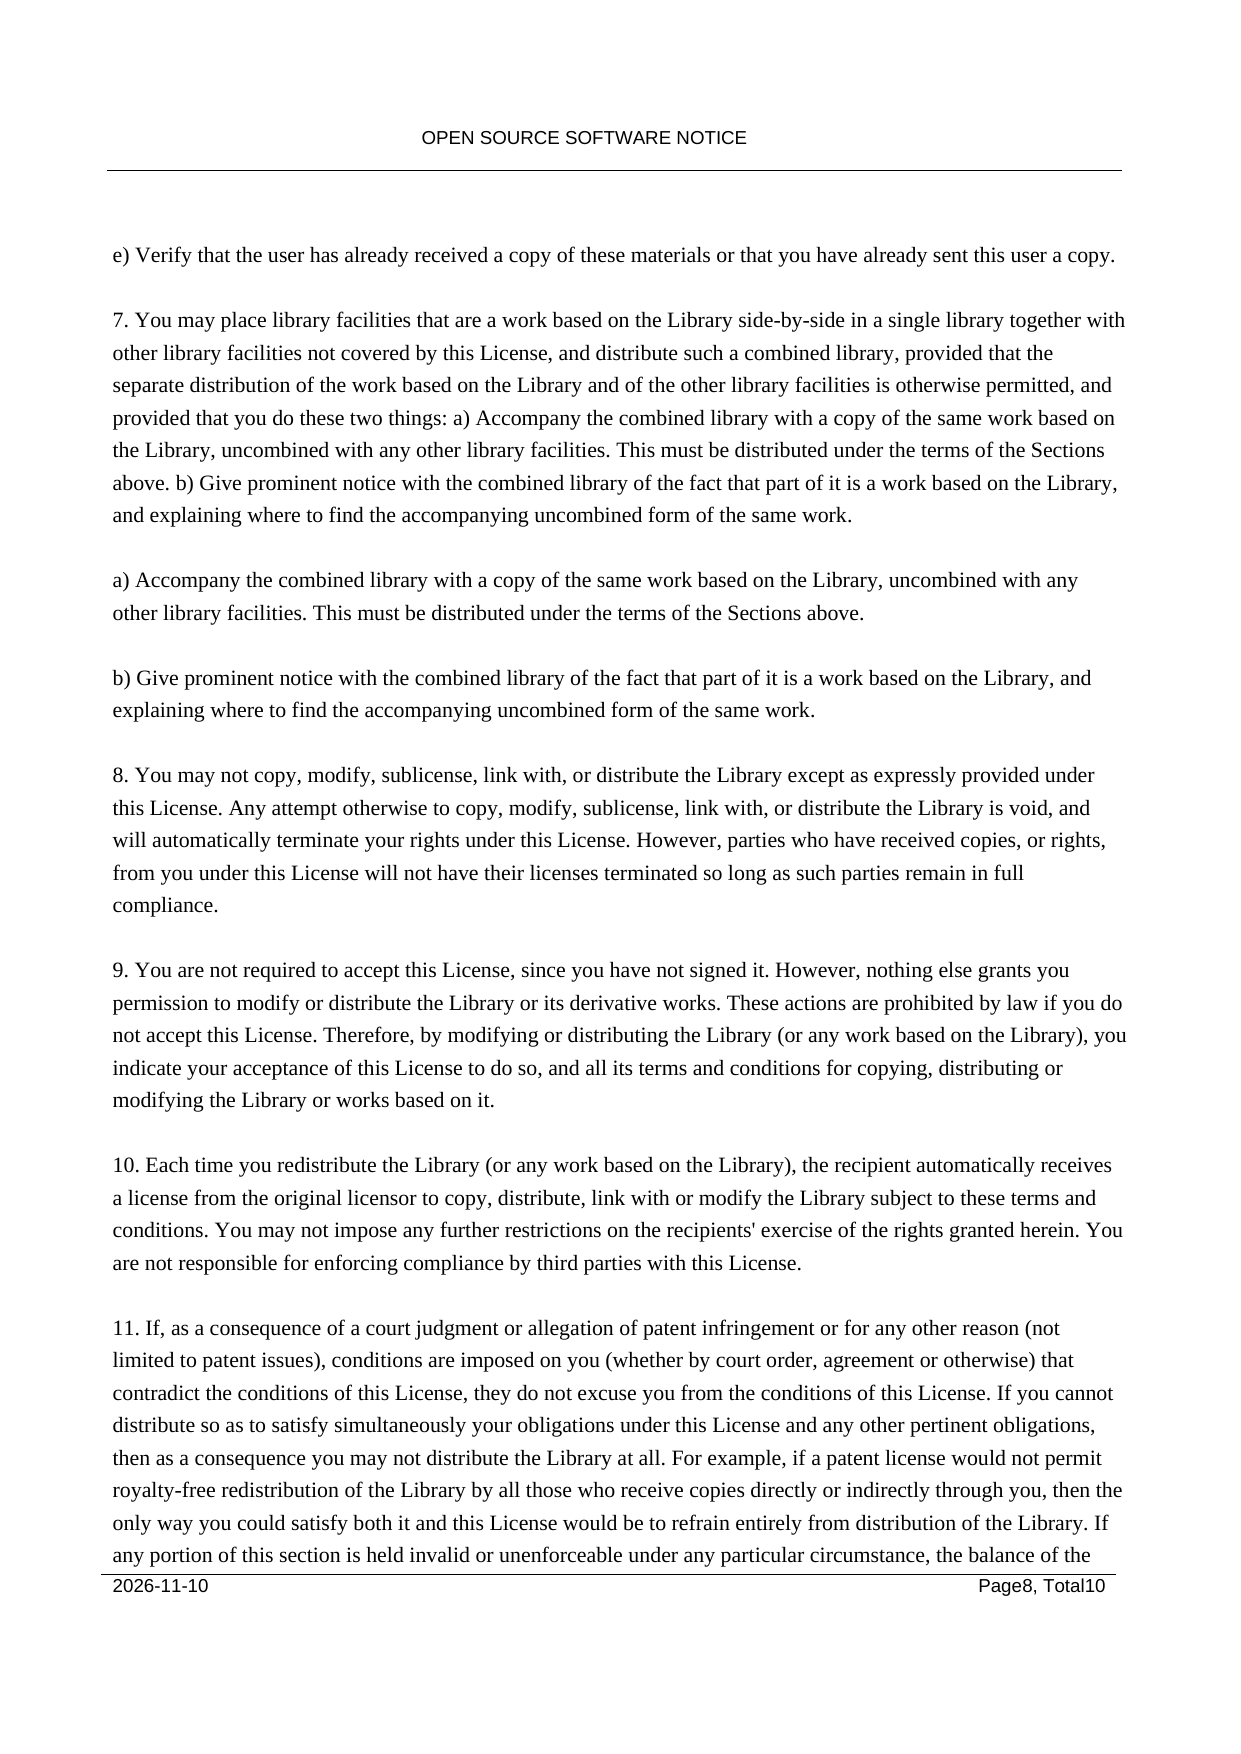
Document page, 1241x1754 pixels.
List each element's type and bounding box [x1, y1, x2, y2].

text [112, 206, 1128, 1571]
